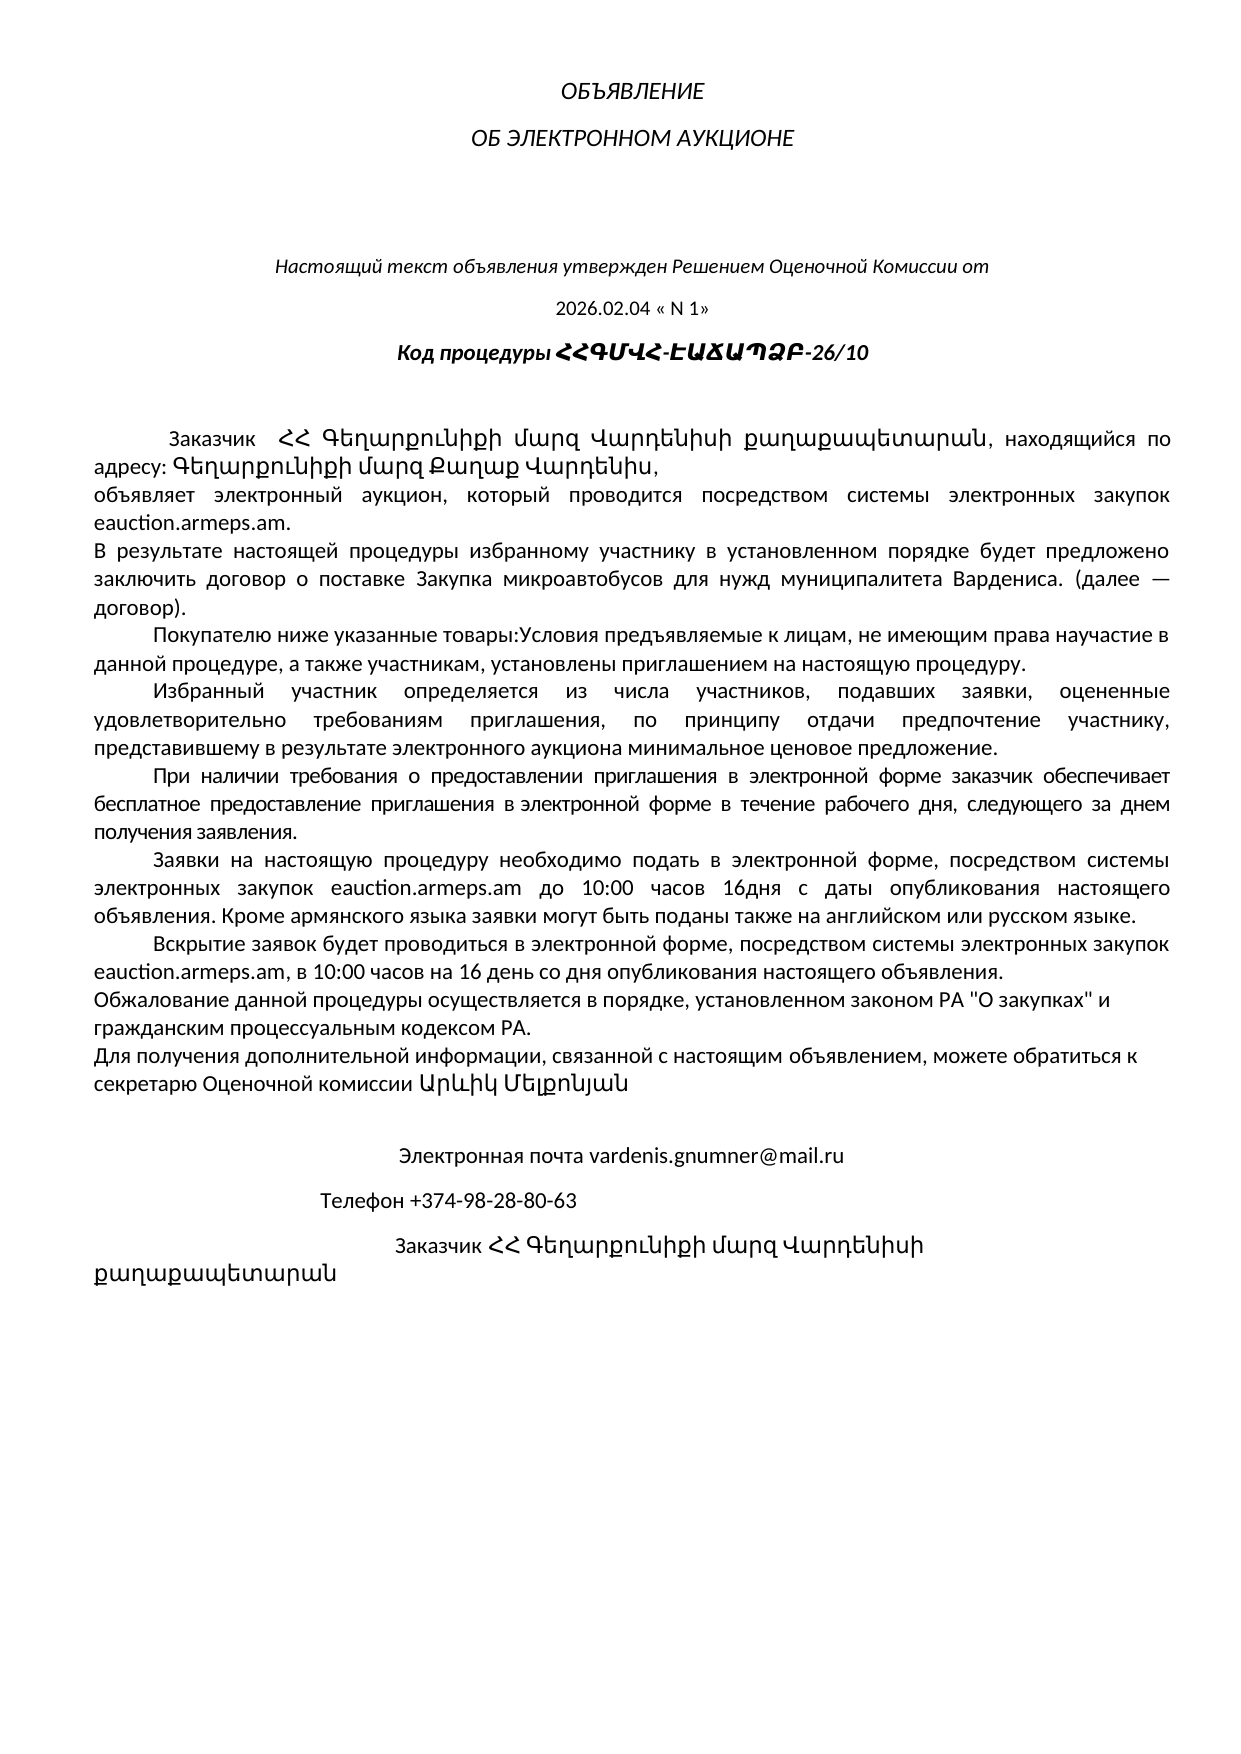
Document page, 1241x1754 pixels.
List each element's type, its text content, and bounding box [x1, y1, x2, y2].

text Заказчик ՀՀ Գեղարքունիքի մարզ Վարդենիսի քաղաքապետարան, находящийся по адресу: Գեղարքունիքի մարզ Քաղաք Վարդենիս, [94, 424, 1171, 481]
text Настоящий текст объявления утвержден Решением Оценочной Комиссии от [94, 253, 1171, 279]
text Телефон +374-98-28-80-63 [271, 1186, 1171, 1214]
text При наличии требования о предоставлении приглашения в электронной форме заказчик обеспечивает бесплатное предоставление приглашения в электронной форме в течение рабочего дня, следующего за днем получения заявления. [94, 761, 1171, 845]
text Заявки на настоящую процедуру необходимо подать в электронной форме, посредством системы электронных закупок eauction.armeps.am до 10:00 часов 16дня с даты опубликования настоящего объявления. Кроме армянского языка заявки могут быть поданы также на английском или русском языке. [94, 845, 1171, 929]
text 2026.02.04 « N 1» [94, 296, 1171, 321]
text Вскрытие заявок будет проводиться в электронной форме, посредством системы электронных закупок eauction.armeps.am, в 10:00 часов на 16 день со дня опубликования настоящего объявления. [94, 929, 1171, 985]
text Обжалование данной процедуры осуществляется в порядке, установленном законом РА "О закупках" и гражданским процессуальным кодексом РА. [94, 985, 1171, 1041]
text В результате настоящей процедуры избранному участнику в установленном порядке будет предложено заключить договор о поставке Закупка микроавтобусов для нужд муниципалитета Вардениса. (далее — договор). [94, 537, 1171, 621]
text Избранный участник определяется из числа участников, подавших заявки, оцененные удовлетворительно требованиям приглашения, по принципу отдачи предпочтение участнику, представившему в результате электронного аукциона минимальное ценовое предложение. [94, 677, 1171, 761]
text Код процедуры ՀՀԳՄՎՀ-ԷԱՃԱՊՁԲ-26/10 [94, 338, 1171, 366]
text ОБЪЯВЛЕНИЕ [94, 75, 1171, 106]
text Для получения дополнительной информации, связанной с настоящим объявлением, можете обратиться к секретарю Оценочной комиссии Արևիկ Մելքոնյան [94, 1041, 1171, 1097]
text Электронная почта vardenis.gnumner@mail.ru [94, 1142, 1171, 1170]
text Заказчик ՀՀ Գեղարքունիքի մարզ Վարդենիսի քաղաքապետարան [94, 1231, 1172, 1287]
text Покупателю ниже указанные товары:Условия предъявляемые к лицам, не имеющим права научастие в данной процедуре, а также участникам, установлены приглашением на настоящую процедуру. [94, 621, 1171, 677]
text ОБ ЭЛЕКТРОННОМ АУКЦИОНЕ [94, 122, 1171, 153]
text объявляет электронный аукцион, который проводится посредством системы электронных закупок eauction.armeps.am. [94, 481, 1171, 537]
